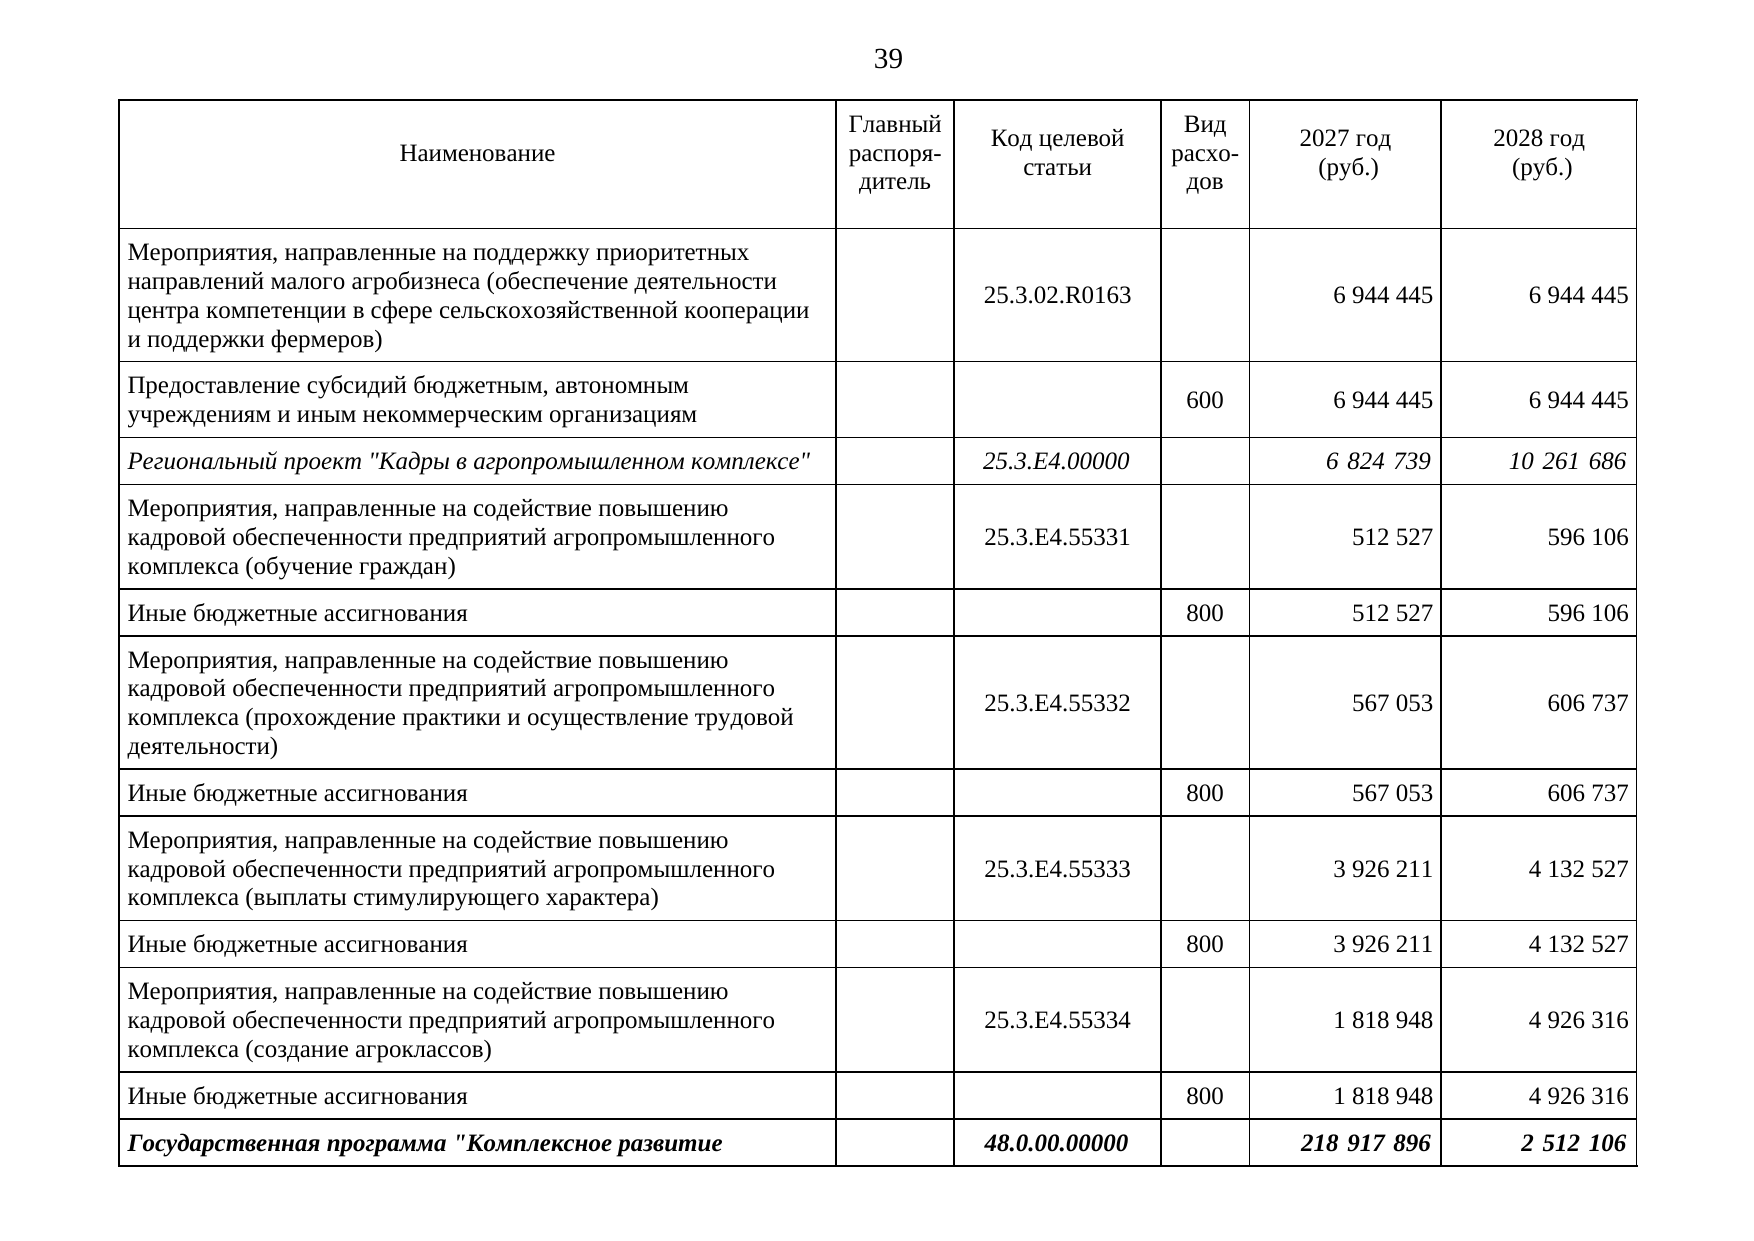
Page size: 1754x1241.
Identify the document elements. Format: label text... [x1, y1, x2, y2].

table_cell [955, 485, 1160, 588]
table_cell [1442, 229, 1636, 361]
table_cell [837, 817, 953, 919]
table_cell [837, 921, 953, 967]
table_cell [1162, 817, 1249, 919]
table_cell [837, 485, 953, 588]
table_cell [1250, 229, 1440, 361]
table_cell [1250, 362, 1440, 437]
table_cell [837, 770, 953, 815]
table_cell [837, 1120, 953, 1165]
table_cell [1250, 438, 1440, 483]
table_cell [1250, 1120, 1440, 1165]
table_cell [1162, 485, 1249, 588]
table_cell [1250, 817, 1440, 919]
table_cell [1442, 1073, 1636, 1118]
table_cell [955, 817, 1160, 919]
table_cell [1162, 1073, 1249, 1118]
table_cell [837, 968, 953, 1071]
table_header Код целевой статьи [955, 101, 1160, 227]
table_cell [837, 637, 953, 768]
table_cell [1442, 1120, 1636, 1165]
table_header 2027 год (руб.) [1250, 101, 1440, 227]
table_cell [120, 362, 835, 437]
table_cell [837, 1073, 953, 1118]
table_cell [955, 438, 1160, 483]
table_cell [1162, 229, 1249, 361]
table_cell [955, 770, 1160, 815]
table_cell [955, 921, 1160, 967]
table_header Вид расхо- дов [1162, 101, 1249, 227]
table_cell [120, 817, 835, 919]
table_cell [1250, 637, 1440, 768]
table_header Главный распоря-дитель [837, 101, 953, 227]
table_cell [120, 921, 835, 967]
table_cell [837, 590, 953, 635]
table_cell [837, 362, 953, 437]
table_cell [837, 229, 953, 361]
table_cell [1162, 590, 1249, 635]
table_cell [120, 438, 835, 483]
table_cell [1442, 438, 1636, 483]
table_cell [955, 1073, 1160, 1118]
table_header Наименование [120, 101, 835, 227]
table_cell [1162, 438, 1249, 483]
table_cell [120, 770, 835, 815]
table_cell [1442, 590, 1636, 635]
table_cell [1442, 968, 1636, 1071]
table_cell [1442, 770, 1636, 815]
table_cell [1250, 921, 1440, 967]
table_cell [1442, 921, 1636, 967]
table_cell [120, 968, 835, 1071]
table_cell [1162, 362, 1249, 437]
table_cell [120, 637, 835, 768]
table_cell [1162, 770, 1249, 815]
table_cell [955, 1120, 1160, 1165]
table_header 2028 год (руб.) [1442, 101, 1636, 227]
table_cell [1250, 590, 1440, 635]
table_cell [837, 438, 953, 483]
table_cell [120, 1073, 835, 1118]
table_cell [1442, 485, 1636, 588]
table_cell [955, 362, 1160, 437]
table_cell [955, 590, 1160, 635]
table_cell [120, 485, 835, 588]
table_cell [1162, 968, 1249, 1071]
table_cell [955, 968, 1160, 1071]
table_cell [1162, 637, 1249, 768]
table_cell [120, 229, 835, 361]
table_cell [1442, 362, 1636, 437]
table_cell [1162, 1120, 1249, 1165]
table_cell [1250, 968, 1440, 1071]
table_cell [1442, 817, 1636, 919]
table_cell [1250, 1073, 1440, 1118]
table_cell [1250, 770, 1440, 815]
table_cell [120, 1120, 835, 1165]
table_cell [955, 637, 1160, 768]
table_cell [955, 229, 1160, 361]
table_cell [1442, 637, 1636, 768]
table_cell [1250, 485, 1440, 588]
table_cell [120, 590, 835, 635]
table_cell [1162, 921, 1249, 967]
